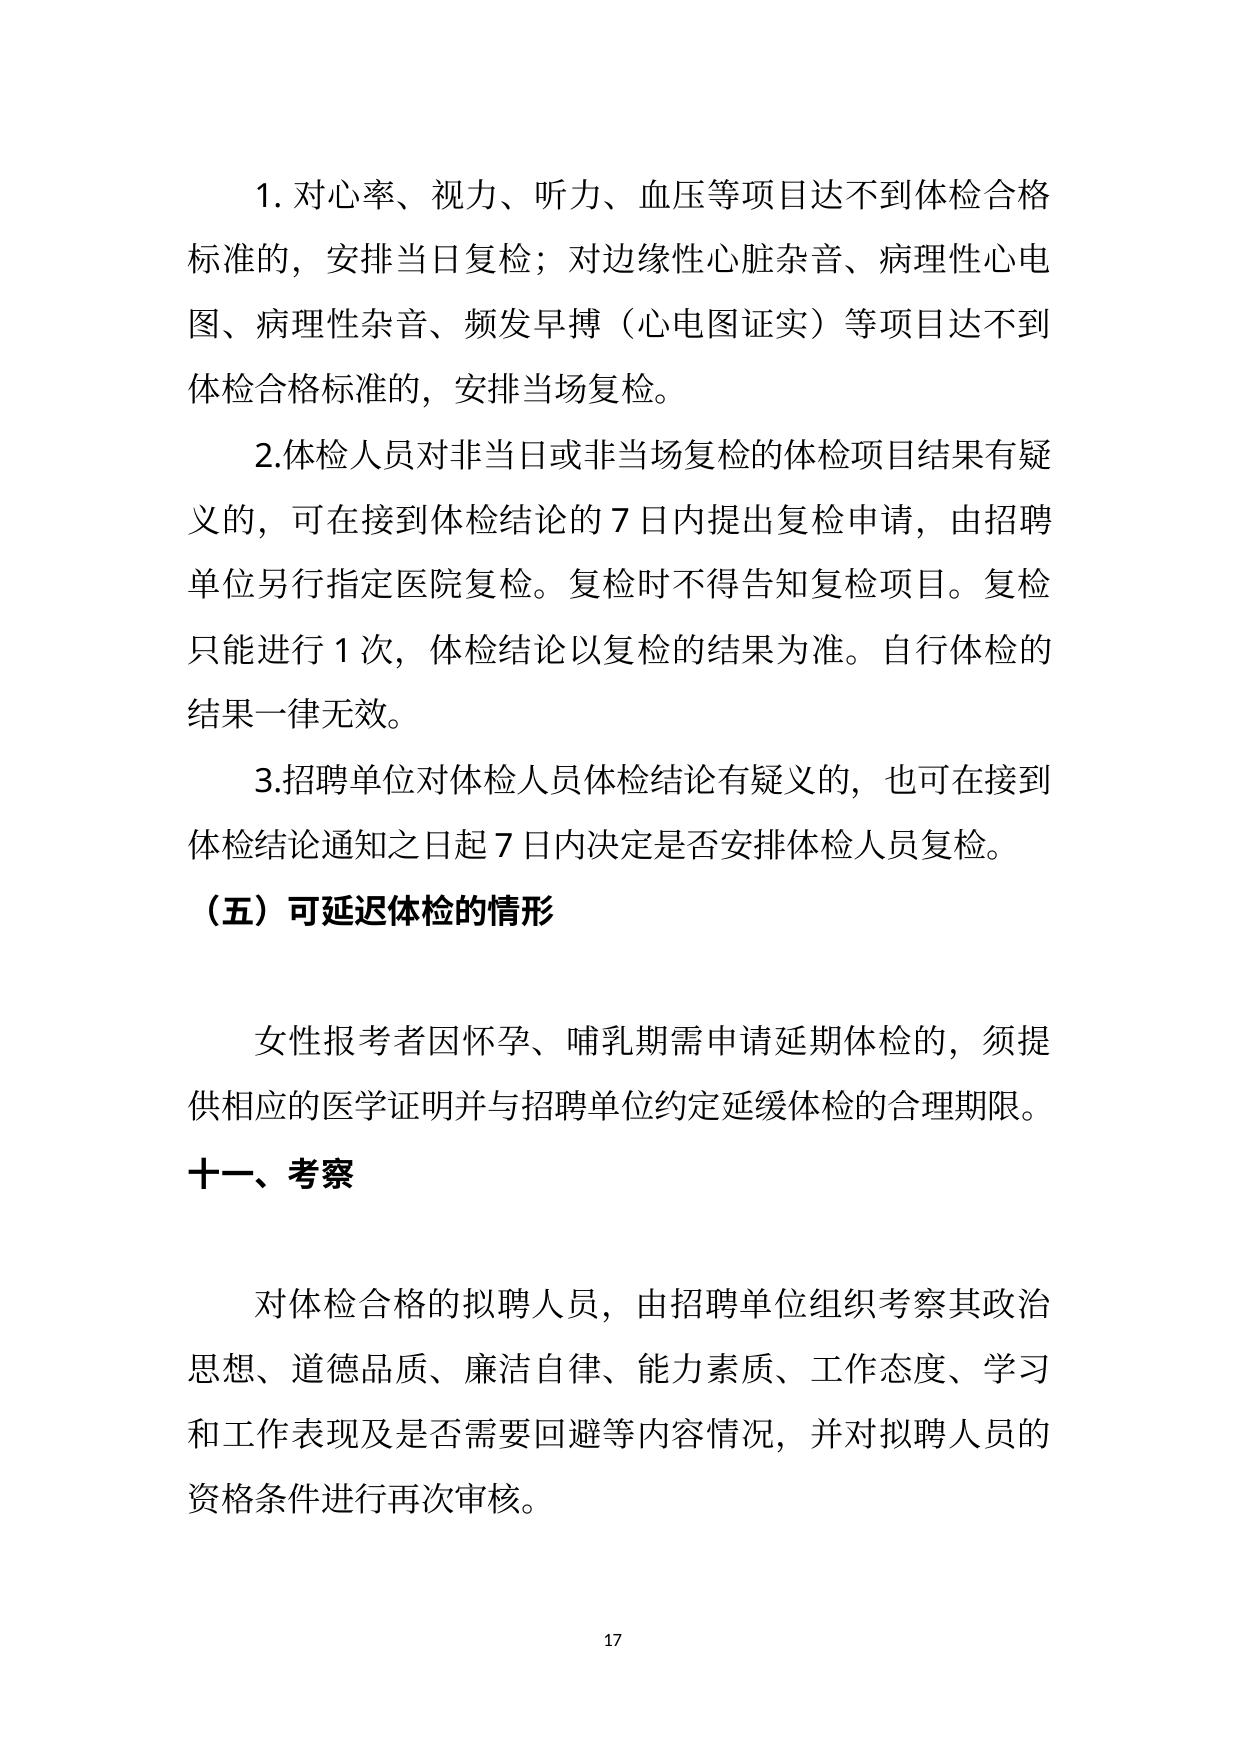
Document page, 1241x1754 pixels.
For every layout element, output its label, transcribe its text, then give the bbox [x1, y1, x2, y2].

text 对体检合格的拟聘人员，由招聘单位组织考察其政治思想、道德品质、廉洁自律、能力素质、工作态度、学习和工作表现及是否需要回避等内容情况，并对拟聘人员的资格条件进行再次审核。 [187, 1272, 1053, 1532]
text 1. 对心率、视力、听力、血压等项目达不到体检合格标准的，安排当日复检；对边缘性心脏杂音、病理性心电图、病理性杂音、频发早搏（心电图证实）等项目达不到体检合格标准的，安排当场复检。 [187, 162, 1053, 422]
subtitle （五）可延迟体检的情形 [187, 877, 1053, 942]
subtitle 十一、考察 [187, 1139, 1053, 1204]
text 2.体检人员对非当日或非当场复检的体检项目结果有疑义的，可在接到体检结论的7日内提出复检申请，由招聘单位另行指定医院复检。复检时不得告知复检项目。复检只能进行1次，体检结论以复检的结果为准。自行体检的结果一律无效。 [187, 422, 1053, 747]
text 3.招聘单位对体检人员体检结论有疑义的，也可在接到体检结论通知之日起7日内决定是否安排体检人员复检。 [187, 747, 1053, 877]
text 女性报考者因怀孕、哺乳期需申请延期体检的，须提供相应的医学证明并与招聘单位约定延缓体检的合理期限。 [187, 1009, 1053, 1139]
